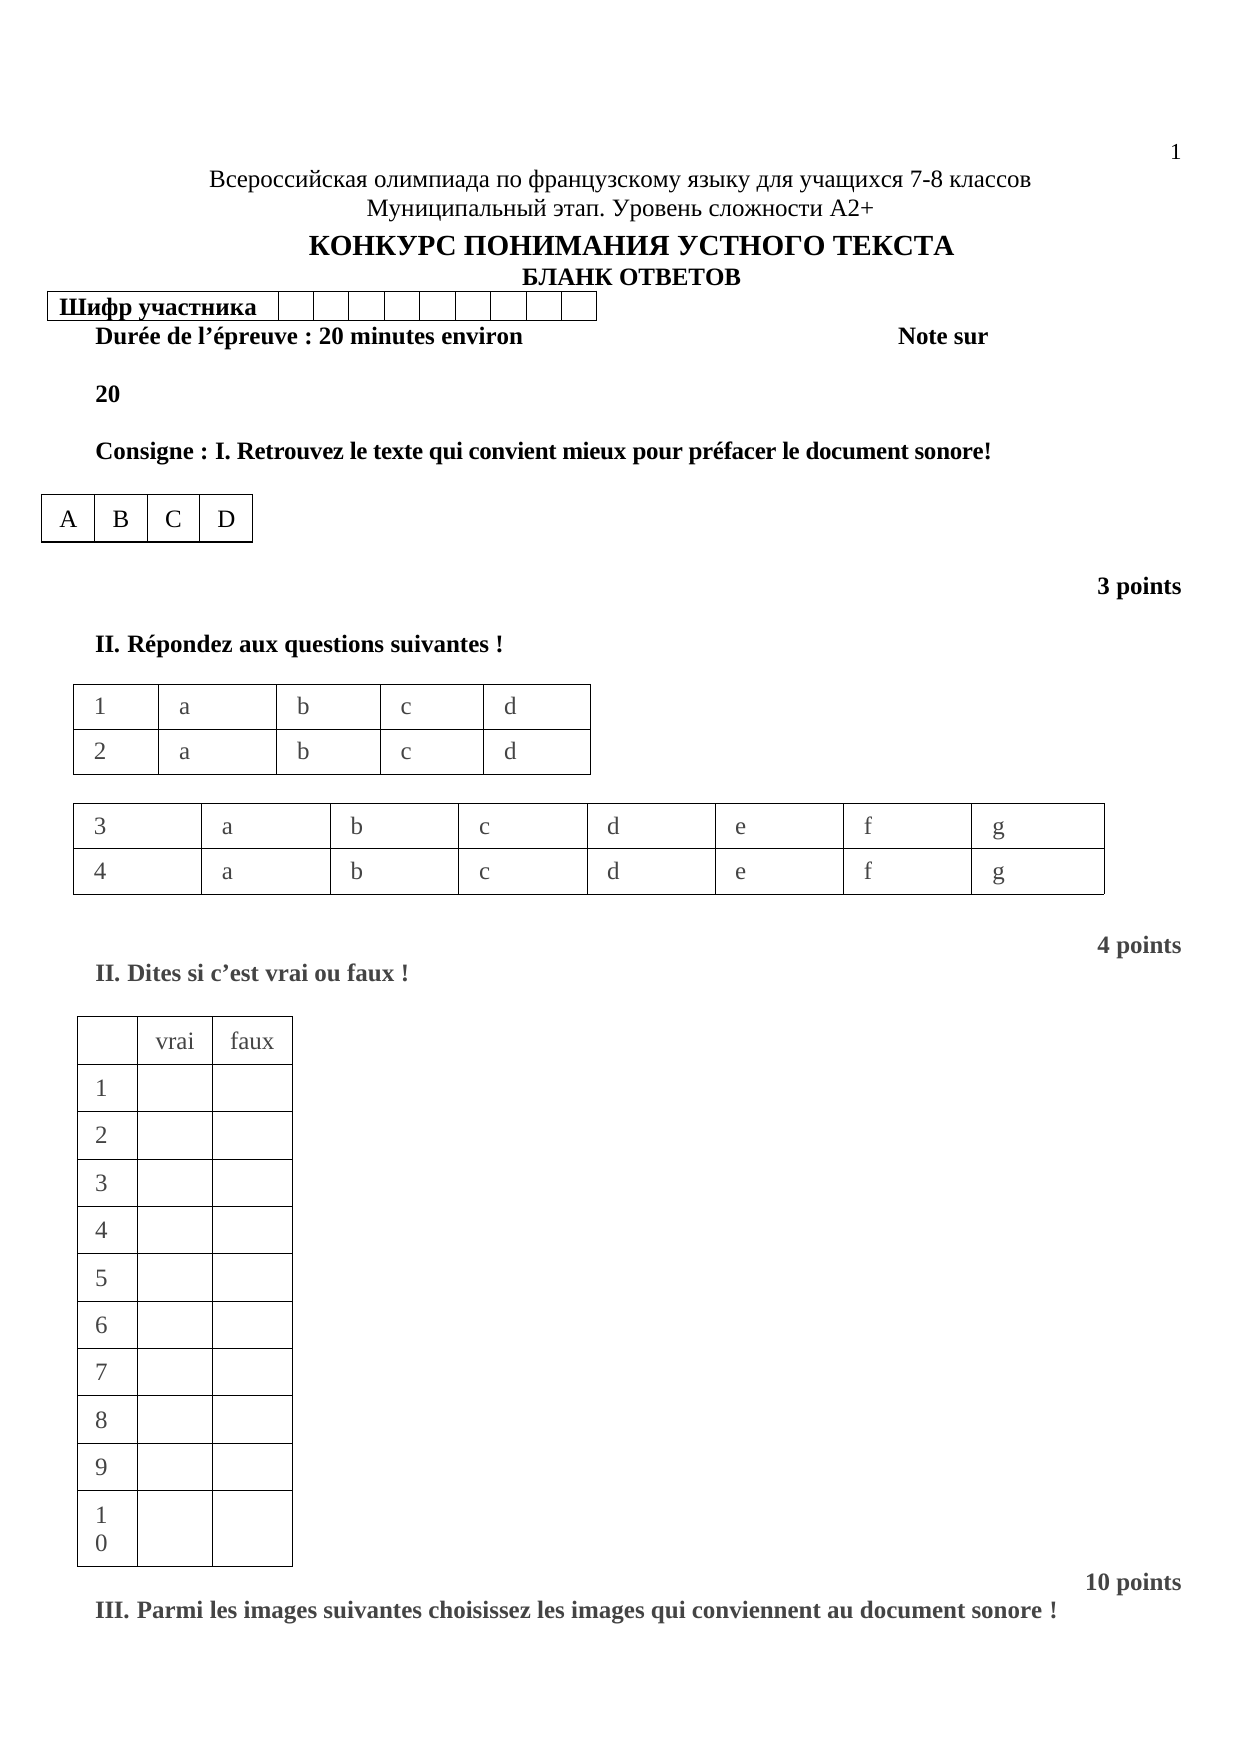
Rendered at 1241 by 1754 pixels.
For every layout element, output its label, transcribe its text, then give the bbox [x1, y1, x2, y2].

table_header [527, 292, 561, 320]
table_cell 3 [78, 1160, 137, 1206]
table_cell g [972, 849, 1104, 894]
text КОНКУРС ПОНИМАНИЯ УСТНОГО ТЕКСТА [114, 229, 1149, 262]
table_cell [138, 1491, 212, 1566]
table_cell [213, 1302, 292, 1348]
table_cell [213, 1254, 292, 1301]
table_header f [844, 804, 971, 848]
list Dites si c’est vrai ou faux ! [95, 959, 1181, 988]
table_header a [159, 685, 276, 729]
table_header b [277, 685, 380, 729]
table_header b [331, 804, 458, 848]
table_cell [138, 1396, 212, 1443]
table_cell 9 [78, 1444, 137, 1490]
table_header g [972, 804, 1104, 848]
table_cell [138, 1254, 212, 1301]
table_cell [213, 1065, 292, 1111]
table_cell 2 [78, 1112, 137, 1158]
table_header [562, 292, 596, 320]
table_cell a [202, 849, 330, 894]
table_header C [148, 495, 199, 541]
table_cell c [381, 730, 483, 774]
table_cell [213, 1349, 292, 1395]
text Consigne : I. Retrouvez le texte qui convient mieux pour préfacer le document sonore! [95, 436, 1175, 465]
table_cell [213, 1491, 292, 1566]
table_cell d [588, 849, 715, 894]
list 10 points [137, 1567, 1181, 1596]
table_cell [213, 1396, 292, 1443]
table_cell 8 [78, 1396, 137, 1443]
table_header [314, 292, 348, 320]
table_header c [381, 685, 483, 729]
table_cell 5 [78, 1254, 137, 1301]
table_header faux [213, 1017, 292, 1064]
text 3 points [35, 571, 1181, 600]
table_header d [484, 685, 590, 729]
table_cell [138, 1160, 212, 1206]
table_header 1 [74, 685, 158, 729]
table_cell [213, 1207, 292, 1253]
table_cell 6 [78, 1302, 137, 1348]
table_header [456, 292, 490, 320]
table_cell [213, 1444, 292, 1490]
table_header [491, 292, 526, 320]
table_header Шифр участника [48, 292, 278, 320]
table_cell a [159, 730, 276, 774]
table_cell [138, 1112, 212, 1158]
text Всероссийская олимпиада по французскому языку для учащихся 7-8 классов [59, 164, 1181, 193]
list Répondez aux questions suivantes ! [95, 629, 1181, 657]
table_cell 4 [74, 849, 201, 894]
table_cell [138, 1444, 212, 1490]
table_cell 4 [78, 1207, 137, 1253]
table_header [349, 292, 384, 320]
text 4 points [59, 930, 1181, 959]
table_cell 10 [78, 1491, 137, 1566]
table_header [420, 292, 455, 320]
table_header c [459, 804, 587, 848]
table_cell b [277, 730, 380, 774]
table_cell [138, 1349, 212, 1395]
table_header A [42, 495, 94, 541]
table_cell b [331, 849, 458, 894]
text 1 [59, 138, 1181, 164]
table_header B [95, 495, 147, 541]
table_header vrai [138, 1017, 212, 1064]
table_cell d [484, 730, 590, 774]
table_cell [213, 1160, 292, 1206]
table_header d [588, 804, 715, 848]
text БЛАНК ОТВЕТОВ [114, 262, 1149, 291]
table_header [385, 292, 419, 320]
table_header D [200, 495, 252, 541]
table_cell [138, 1065, 212, 1111]
text Durée de l’épreuve : 20 minutes environ Note sur 20 [95, 321, 1018, 408]
table_header 3 [74, 804, 201, 848]
table_cell e [716, 849, 843, 894]
table_header [279, 292, 313, 320]
table_cell [213, 1112, 292, 1158]
list Parmi les images suivantes choisissez les images qui conviennent au document sonore ! [95, 1596, 1181, 1624]
table_cell 2 [74, 730, 158, 774]
table_cell [138, 1207, 212, 1253]
table_header e [716, 804, 843, 848]
table_cell 7 [78, 1349, 137, 1395]
table_cell [138, 1302, 212, 1348]
table_cell c [459, 849, 587, 894]
text Муниципальный этап. Уровень сложности A2+ [59, 193, 1181, 222]
table_header a [202, 804, 330, 848]
table_cell 1 [78, 1065, 137, 1111]
table_cell f [844, 849, 971, 894]
table_header [78, 1017, 137, 1064]
